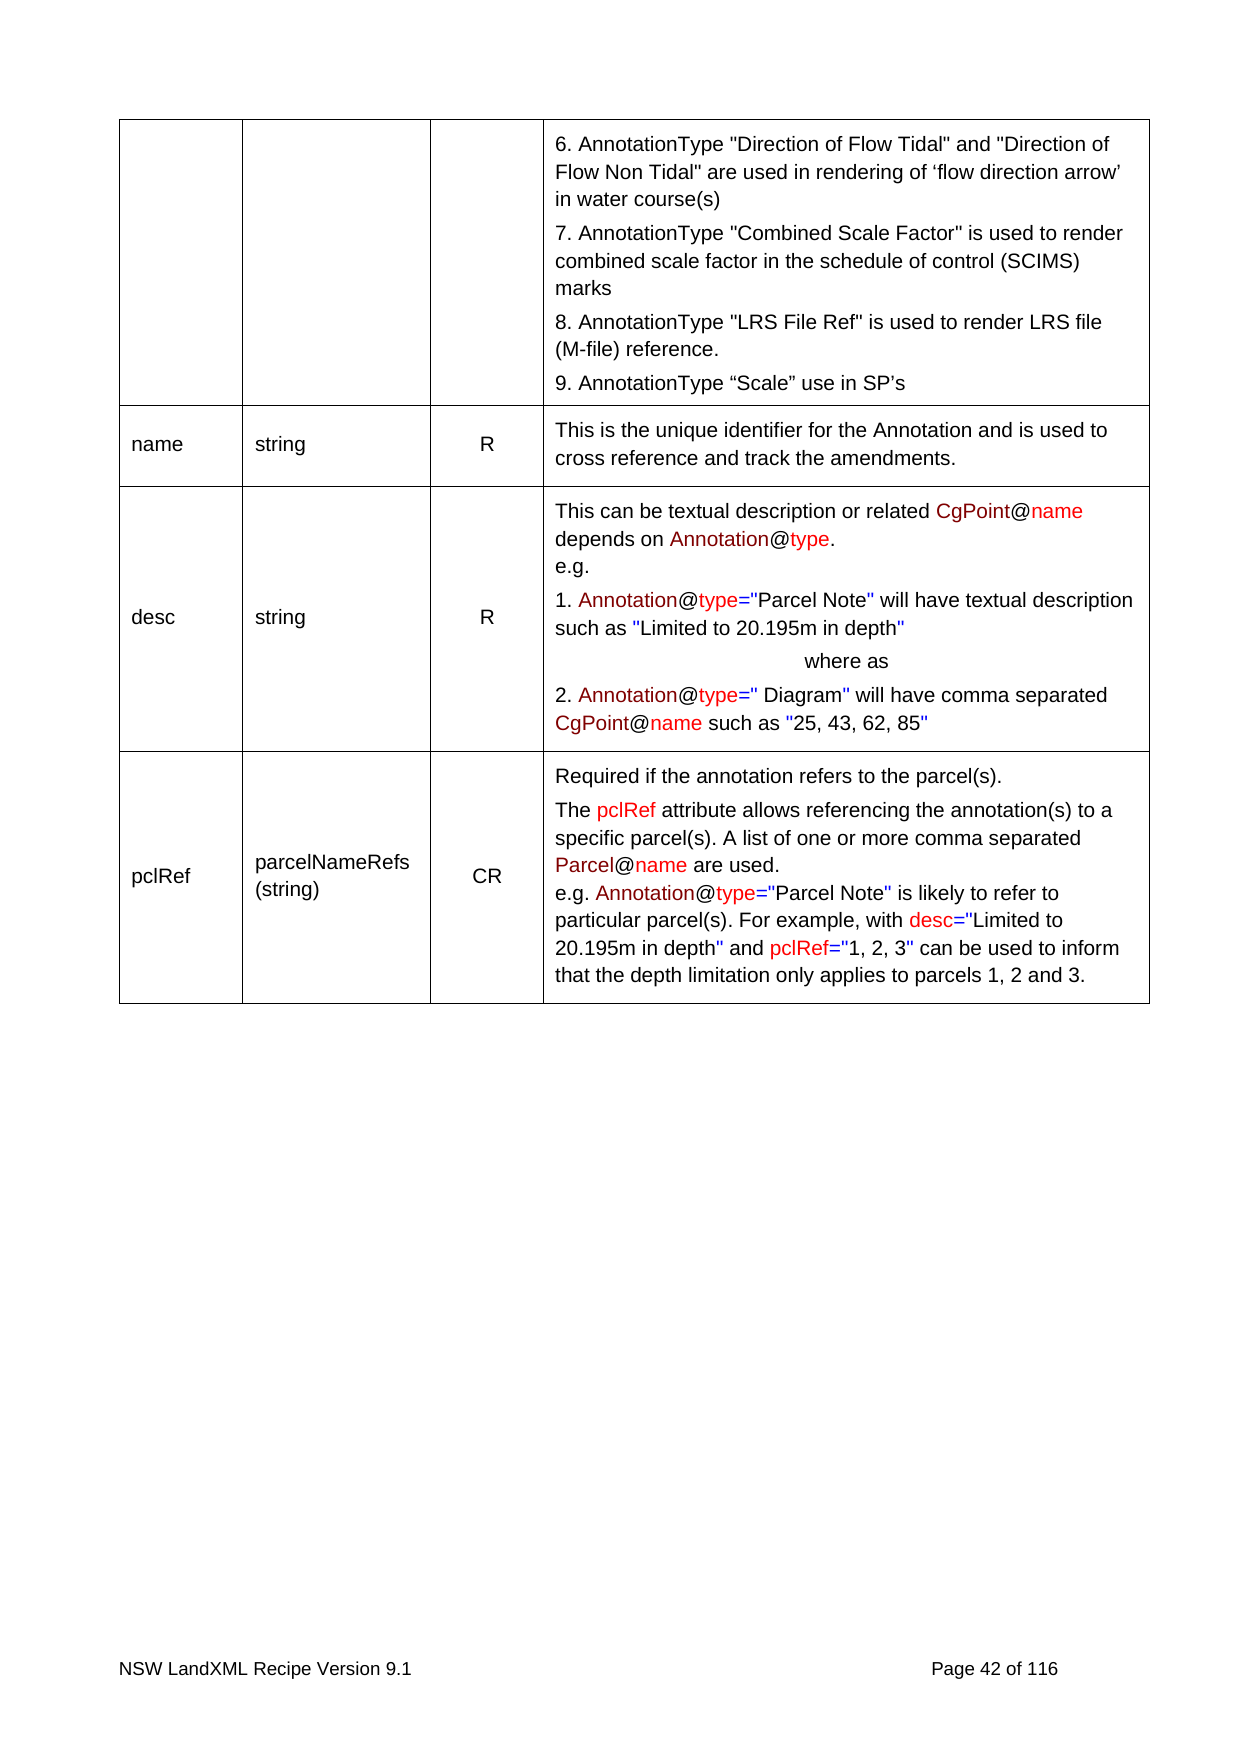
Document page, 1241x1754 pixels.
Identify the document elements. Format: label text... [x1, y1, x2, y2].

table_cell This can be textual description or related CgPoint@name depends on Annotation@type. e.g. 1. Annotation@type="Parcel Note" will have textual description such as "Limited to 20.195m in depth" where as 2. Annotation@type=" Diagram" will have comma separated CgPoint@name such as "25, 43, 62, 85" [544, 487, 1149, 751]
table_cell [431, 120, 543, 405]
table_cell string [243, 487, 430, 751]
table_cell R [431, 487, 543, 751]
table_cell desc [120, 487, 242, 751]
table_cell 6. AnnotationType "Direction of Flow Tidal" and "Direction of Flow Non Tidal" are used in rendering of ‘flow direction arrow’ in water course(s) 7. AnnotationType "Combined Scale Factor" is used to render combined scale factor in the schedule of control (SCIMS) marks 8. AnnotationType "LRS File Ref" is used to render LRS file (M-file) reference. 9. AnnotationType “Scale” use in SP’s [544, 120, 1149, 405]
table_cell string [243, 406, 430, 486]
table_cell This is the unique identifier for the Annotation and is used to cross reference and track the amendments. [544, 406, 1149, 486]
table_cell CR [431, 752, 543, 1003]
table_cell pclRef [120, 752, 242, 1003]
table_cell parcelNameRefs (string) [243, 752, 430, 1003]
table_cell R [431, 406, 543, 486]
table_cell Required if the annotation refers to the parcel(s). The pclRef attribute allows referencing the annotation(s) to a specific parcel(s). A list of one or more comma separated Parcel@name are used. e.g. Annotation@type="Parcel Note" is likely to refer to particular parcel(s). For example, with desc="Limited to 20.195m in depth" and pclRef="1, 2, 3" can be used to inform that the depth limitation only applies to parcels 1, 2 and 3. [544, 752, 1149, 1003]
table_cell [120, 120, 242, 405]
table_cell [243, 120, 430, 405]
table_cell name [120, 406, 242, 486]
